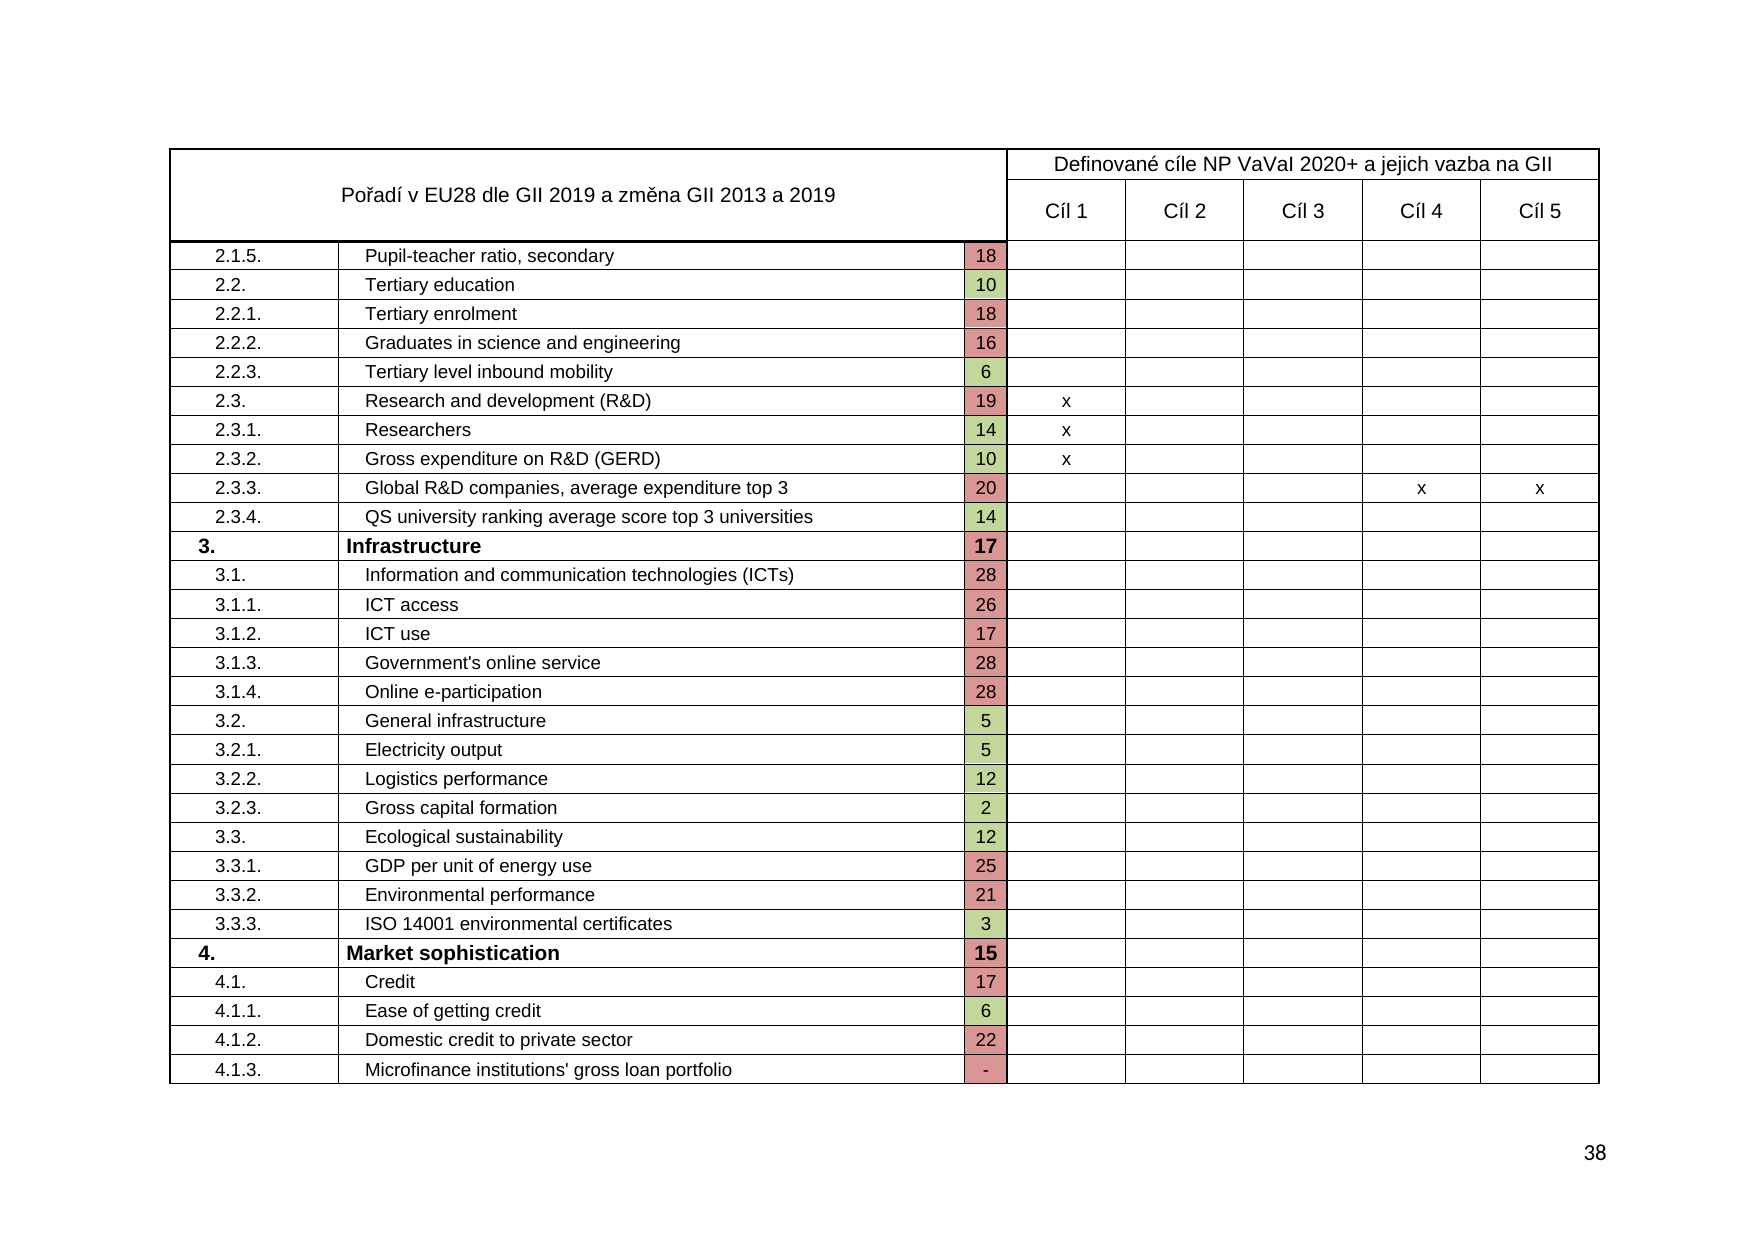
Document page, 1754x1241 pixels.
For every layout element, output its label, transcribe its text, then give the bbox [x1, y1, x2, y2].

table_cell [1126, 358, 1243, 386]
table_cell [1363, 648, 1480, 676]
table_cell Global R&D companies, average expenditure top 3 [339, 474, 964, 502]
table_cell 2.2. [171, 270, 338, 298]
table_cell 3.1.2. [171, 619, 338, 647]
table_cell Cíl 1 [1008, 180, 1125, 240]
table_cell [1363, 1026, 1480, 1054]
table_cell [1008, 765, 1125, 792]
table_cell [1008, 997, 1125, 1025]
table_cell [1363, 852, 1480, 880]
table_cell [1008, 1055, 1125, 1083]
table_cell 10 [965, 270, 1006, 298]
table_cell [1126, 677, 1243, 705]
table_cell x [1008, 387, 1125, 415]
table_cell [1008, 706, 1125, 734]
table_cell [1126, 1026, 1243, 1054]
table_cell [1126, 852, 1243, 880]
table_cell [1481, 532, 1598, 560]
table_cell [1244, 765, 1362, 792]
table_cell [1481, 997, 1598, 1025]
table_cell [1126, 387, 1243, 415]
table_cell [1126, 765, 1243, 792]
table_cell [1008, 968, 1125, 996]
table_cell [1008, 910, 1125, 938]
table_cell 4.1.2. [171, 1026, 338, 1054]
table_cell Infrastructure [339, 532, 964, 560]
table_cell Graduates in science and engineering [339, 329, 964, 357]
table_cell Credit [339, 968, 964, 996]
table_cell [1481, 387, 1598, 415]
table_cell [1481, 416, 1598, 444]
table_cell 3.3. [171, 823, 338, 851]
table_cell [1126, 532, 1243, 560]
table_cell [1363, 590, 1480, 618]
table_cell [1481, 765, 1598, 792]
table_cell 17 [965, 968, 1006, 996]
table_cell [1363, 241, 1480, 269]
table_cell [1008, 939, 1125, 967]
table_cell [1244, 619, 1362, 647]
table_cell [1126, 881, 1243, 909]
table_cell [1244, 387, 1362, 415]
table_cell GDP per unit of energy use [339, 852, 964, 880]
table_cell [1126, 648, 1243, 676]
table_cell 15 [965, 939, 1006, 967]
table_cell [1008, 329, 1125, 357]
table_cell [1126, 619, 1243, 647]
table_cell 2.2.2. [171, 329, 338, 357]
table_cell 4.1.1. [171, 997, 338, 1025]
table_cell [1481, 241, 1598, 269]
table_cell [1126, 968, 1243, 996]
table_cell Environmental performance [339, 881, 964, 909]
table_cell [1481, 648, 1598, 676]
table_cell [1126, 270, 1243, 298]
table_cell Researchers [339, 416, 964, 444]
table_cell [1363, 765, 1480, 792]
table_cell [1363, 881, 1480, 909]
table_cell 3.2.3. [171, 794, 338, 822]
table_cell [1126, 939, 1243, 967]
table_cell 18 [965, 300, 1006, 327]
table_cell [1008, 823, 1125, 851]
table_cell [1126, 823, 1243, 851]
table_cell [1008, 561, 1125, 589]
table_cell Gross expenditure on R&D (GERD) [339, 445, 964, 473]
table_cell [1008, 241, 1125, 269]
table_cell Domestic credit to private sector [339, 1026, 964, 1054]
table_cell [1363, 706, 1480, 734]
table_cell [1126, 300, 1243, 327]
table_cell [1244, 1055, 1362, 1083]
table_cell 28 [965, 677, 1006, 705]
table_cell [1244, 241, 1362, 269]
table_cell [1363, 794, 1480, 822]
table_cell [1126, 474, 1243, 502]
table_cell [1244, 939, 1362, 967]
table_cell 10 [965, 445, 1006, 473]
table_cell ICT access [339, 590, 964, 618]
table_cell [1008, 358, 1125, 386]
table_cell Market sophistication [339, 939, 964, 967]
table_cell [1481, 300, 1598, 327]
table_cell Cíl 2 [1126, 180, 1243, 240]
table_cell [1481, 794, 1598, 822]
table_cell 28 [965, 561, 1006, 589]
table_header Pořadí v EU28 dle GII 2019 a změna GII 2013 a 2019 [171, 150, 1006, 240]
table_cell [1481, 445, 1598, 473]
table_cell Logistics performance [339, 765, 964, 792]
table_cell [1244, 881, 1362, 909]
table_cell [1363, 968, 1480, 996]
table_cell [1481, 910, 1598, 938]
table_cell 3.2.1. [171, 735, 338, 763]
table_cell [1481, 561, 1598, 589]
table_cell [1244, 416, 1362, 444]
table_cell [1363, 677, 1480, 705]
table_cell [1363, 329, 1480, 357]
table_cell [1008, 300, 1125, 327]
table_cell 3.3.3. [171, 910, 338, 938]
table_cell [1244, 590, 1362, 618]
table_cell Electricity output [339, 735, 964, 763]
table_cell 3.2. [171, 706, 338, 734]
table_cell ICT use [339, 619, 964, 647]
table_cell [1244, 735, 1362, 763]
table_cell [1008, 677, 1125, 705]
table_cell [1481, 968, 1598, 996]
table_cell Gross capital formation [339, 794, 964, 822]
table_cell 16 [965, 329, 1006, 357]
table_cell [1244, 503, 1362, 531]
table_cell [1363, 300, 1480, 327]
table_cell [1008, 590, 1125, 618]
table_cell [1126, 561, 1243, 589]
table_cell [1363, 823, 1480, 851]
table_cell General infrastructure [339, 706, 964, 734]
table_cell - [965, 1055, 1006, 1083]
table_cell [1363, 532, 1480, 560]
table_cell 4.1. [171, 968, 338, 996]
table_cell Ease of getting credit [339, 997, 964, 1025]
table_cell [1363, 619, 1480, 647]
table_cell 20 [965, 474, 1006, 502]
table_cell x [1363, 474, 1480, 502]
table_cell 3.3.1. [171, 852, 338, 880]
table_cell [1244, 329, 1362, 357]
table_cell QS university ranking average score top 3 universities [339, 503, 964, 531]
table_cell 5 [965, 706, 1006, 734]
table_cell [1008, 794, 1125, 822]
table_cell 2.3. [171, 387, 338, 415]
table_cell 17 [965, 532, 1006, 560]
table_cell Cíl 5 [1481, 180, 1598, 240]
table_cell 3.3.2. [171, 881, 338, 909]
table_cell 3.1.3. [171, 648, 338, 676]
table_cell [1363, 910, 1480, 938]
table_cell [1363, 1055, 1480, 1083]
table_cell [1126, 590, 1243, 618]
table_cell [1126, 416, 1243, 444]
table_cell [1244, 677, 1362, 705]
table_cell [1126, 241, 1243, 269]
table_cell Information and communication technologies (ICTs) [339, 561, 964, 589]
table_cell 2.3.1. [171, 416, 338, 444]
table_cell [1126, 1055, 1243, 1083]
table_cell 3.1.4. [171, 677, 338, 705]
table_cell [1244, 532, 1362, 560]
table_cell 21 [965, 881, 1006, 909]
table_cell [1008, 735, 1125, 763]
table_cell 25 [965, 852, 1006, 880]
table_cell Research and development (R&D) [339, 387, 964, 415]
table_cell 4.1.3. [171, 1055, 338, 1083]
table_cell x [1008, 445, 1125, 473]
table_cell [1244, 997, 1362, 1025]
table_cell [1008, 474, 1125, 502]
table_cell [1481, 852, 1598, 880]
table_cell 6 [965, 358, 1006, 386]
table_cell 2.2.3. [171, 358, 338, 386]
table_cell [1481, 270, 1598, 298]
table_cell 12 [965, 823, 1006, 851]
table_cell 12 [965, 765, 1006, 792]
table_cell [1244, 300, 1362, 327]
table_cell [1363, 561, 1480, 589]
table_cell [1008, 648, 1125, 676]
table_cell [1244, 910, 1362, 938]
table_cell 3. [171, 532, 338, 560]
table_cell Tertiary education [339, 270, 964, 298]
table_cell [1126, 706, 1243, 734]
table_cell 28 [965, 648, 1006, 676]
table_cell [1363, 939, 1480, 967]
table_cell [1363, 387, 1480, 415]
table_cell Tertiary enrolment [339, 300, 964, 327]
table_cell Cíl 3 [1244, 180, 1362, 240]
table_cell 3.2.2. [171, 765, 338, 792]
table_cell 6 [965, 997, 1006, 1025]
table_cell [1244, 706, 1362, 734]
table_cell Microfinance institutions' gross loan portfolio [339, 1055, 964, 1083]
table_cell x [1008, 416, 1125, 444]
table_cell 2 [965, 794, 1006, 822]
table_cell [1126, 329, 1243, 357]
table_cell [1481, 823, 1598, 851]
table_cell [1244, 270, 1362, 298]
table_cell 2.3.4. [171, 503, 338, 531]
table_cell [1008, 1026, 1125, 1054]
table_cell [1244, 1026, 1362, 1054]
table_cell [1244, 852, 1362, 880]
table_cell [1481, 590, 1598, 618]
table_cell [1481, 358, 1598, 386]
table_cell [1244, 445, 1362, 473]
table_cell 2.1.5. [171, 243, 338, 269]
table_cell 18 [965, 243, 1006, 269]
table_cell [1126, 910, 1243, 938]
table_cell 3.1.1. [171, 590, 338, 618]
table_cell 4. [171, 939, 338, 967]
table_cell [1244, 648, 1362, 676]
table_cell [1363, 270, 1480, 298]
table_cell [1008, 503, 1125, 531]
table_cell 19 [965, 387, 1006, 415]
table_cell [1244, 474, 1362, 502]
table_cell Tertiary level inbound mobility [339, 358, 964, 386]
table_cell [1481, 939, 1598, 967]
table_cell [1126, 735, 1243, 763]
table_cell [1244, 968, 1362, 996]
table_cell [1481, 1026, 1598, 1054]
table_cell 2.3.3. [171, 474, 338, 502]
table_cell 2.2.1. [171, 300, 338, 327]
table_cell [1481, 881, 1598, 909]
table_cell [1481, 619, 1598, 647]
table_cell ISO 14001 environmental certificates [339, 910, 964, 938]
table_cell Government's online service [339, 648, 964, 676]
table_cell x [1481, 474, 1598, 502]
table_cell 2.3.2. [171, 445, 338, 473]
table_cell [1363, 358, 1480, 386]
table_cell [1008, 881, 1125, 909]
table_cell [1008, 619, 1125, 647]
table_cell Pupil-teacher ratio, secondary [339, 243, 964, 269]
table_cell [1481, 1055, 1598, 1083]
table_cell [1481, 677, 1598, 705]
table_cell [1481, 735, 1598, 763]
table_cell 26 [965, 590, 1006, 618]
table_cell 14 [965, 503, 1006, 531]
table_cell [1481, 329, 1598, 357]
table_cell [1126, 997, 1243, 1025]
table_cell 3 [965, 910, 1006, 938]
table_cell [1481, 503, 1598, 531]
table_cell Ecological sustainability [339, 823, 964, 851]
table_cell [1244, 358, 1362, 386]
table_header Definované cíle NP VaVaI 2020+ a jejich vazba na GII [1008, 150, 1598, 179]
table_cell [1363, 735, 1480, 763]
table_cell [1126, 794, 1243, 822]
table_cell [1363, 445, 1480, 473]
table_cell 5 [965, 735, 1006, 763]
table_cell [1008, 532, 1125, 560]
table_cell 14 [965, 416, 1006, 444]
table_cell [1126, 445, 1243, 473]
table_cell [1363, 416, 1480, 444]
table_cell [1008, 852, 1125, 880]
table_cell [1008, 270, 1125, 298]
table_cell [1481, 706, 1598, 734]
table_cell Online e-participation [339, 677, 964, 705]
table_cell [1244, 561, 1362, 589]
table_cell [1363, 503, 1480, 531]
table_cell 3.1. [171, 561, 338, 589]
table_cell [1126, 503, 1243, 531]
table_cell Cíl 4 [1363, 180, 1480, 240]
table_cell 22 [965, 1026, 1006, 1054]
table_cell [1363, 997, 1480, 1025]
table_cell [1244, 794, 1362, 822]
table_cell [1244, 823, 1362, 851]
table_cell 17 [965, 619, 1006, 647]
